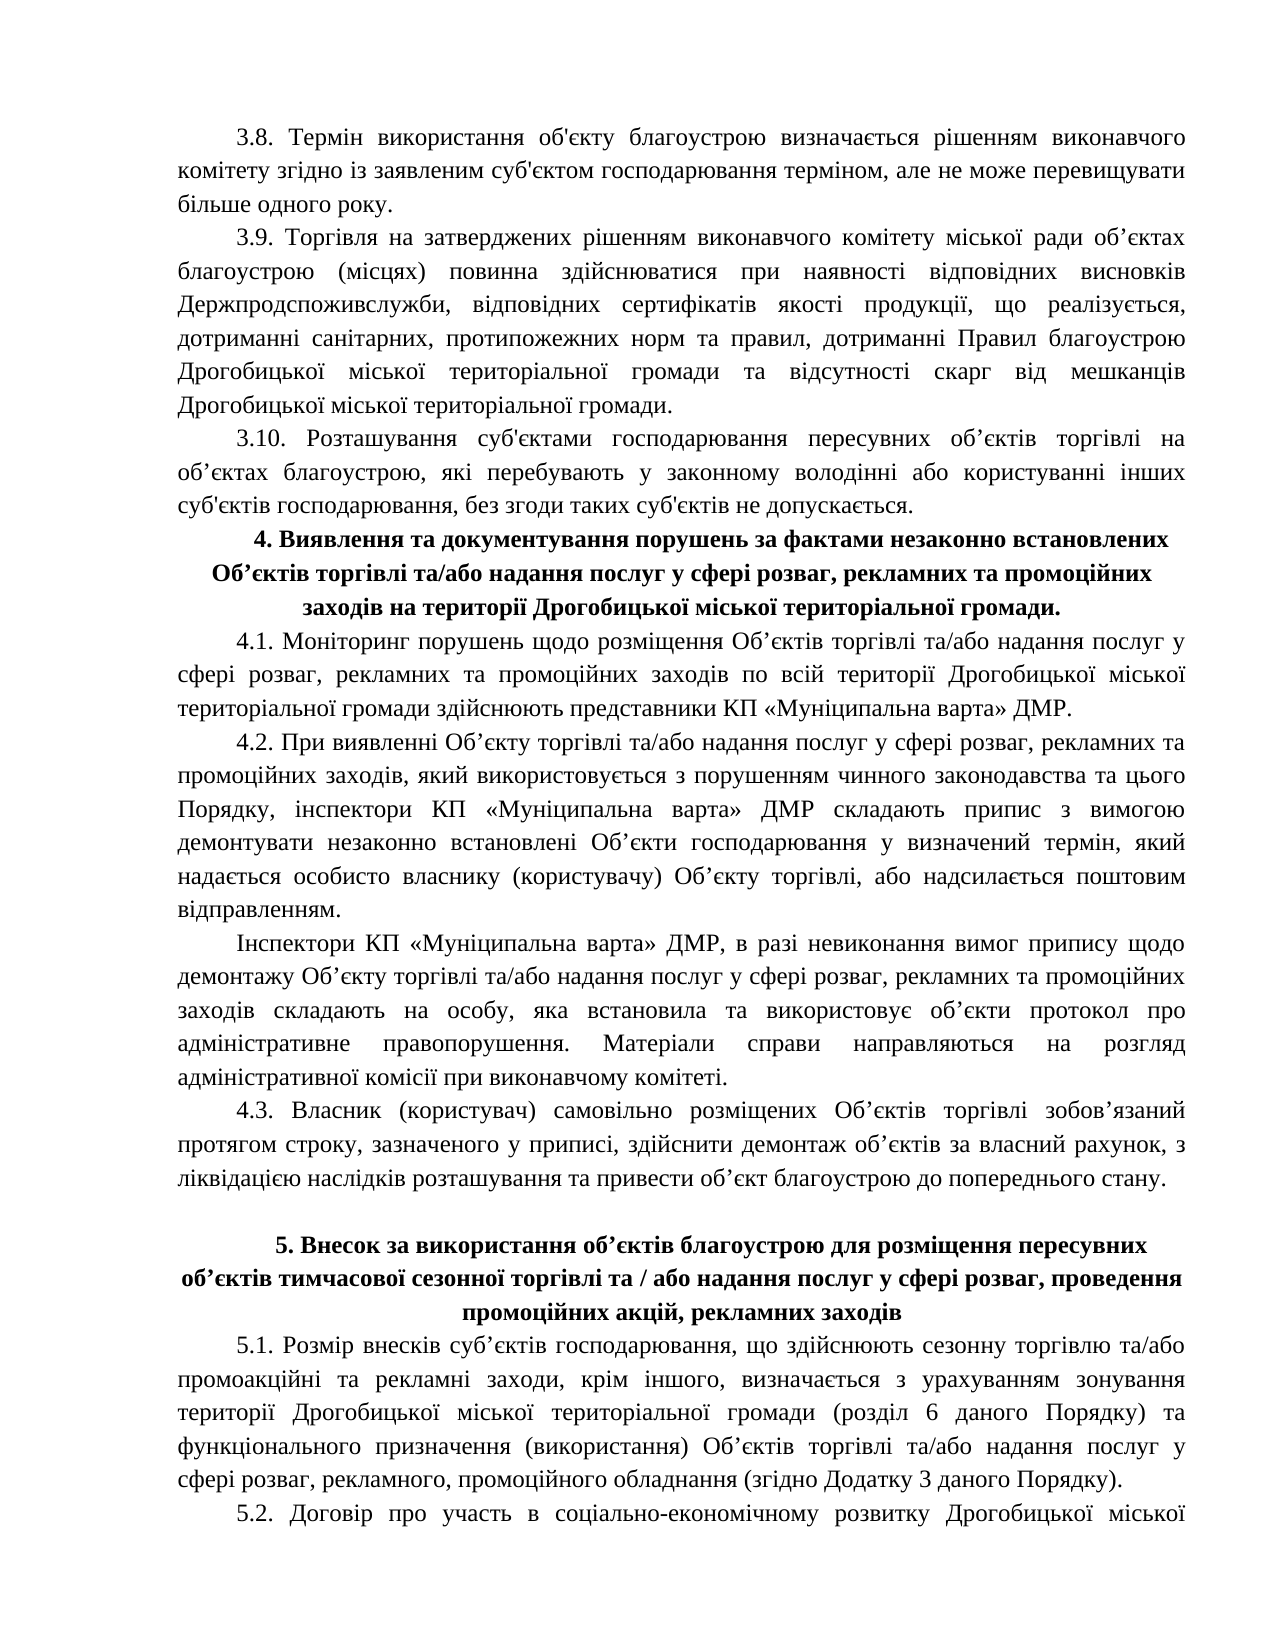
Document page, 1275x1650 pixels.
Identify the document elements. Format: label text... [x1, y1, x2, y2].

text Інспектори КП «Муніципальна варта» ДМР, в разі невиконання вимог припису щодо демонтажу Об’єкту торгівлі та/або надання послуг у сфері розваг, рекламних та промоційних заходів складають на особу, яка встановила та використовує об’єкти протокол про адміністративне правопорушення. Матеріали справи направляються на розгляд адміністративної комісії при виконавчому комітеті. [177, 924, 1186, 1092]
text 4. Виявлення та документування порушень за фактами незаконно встановлених Об’єктів торгівлі та/або надання послуг у сфері розваг, рекламних та промоційних заходів на території Дрогобицької міської територіальної громади. [177, 521, 1186, 622]
text 4.1. Моніторинг порушень щодо розміщення Об’єктів торгівлі та/або надання послуг у сфері розваг, рекламних та промоційних заходів по всій території Дрогобицької міської територіальної громади здійснюють представники КП «Муніципальна варта» ДМР. [177, 622, 1186, 723]
text 3.10. Розташування суб'єктами господарювання пересувних об’єктів торгівлі на об’єктах благоустрою, які перебувають у законному володінні або користуванні інших суб'єктів господарювання, без згоди таких суб'єктів не допускається. [177, 420, 1186, 521]
text 4.3. Власник (користувач) самовільно розміщених Об’єктів торгівлі зобов’язаний протягом строку, зазначеного у приписі, здійснити демонтаж об’єктів за власний рахунок, з ліквідацією наслідків розташування та привести об’єкт благоустрою до попереднього стану. [177, 1092, 1186, 1193]
text 3.8. Термін використання об'єкту благоустрою визначається рішенням виконавчого комітету згідно із заявленим суб'єктом господарювання терміном, але не може перевищувати більше одного року. [177, 118, 1186, 219]
text 5. Внесок за використання об’єктів благоустрою для розміщення пересувних об’єктів тимчасової сезонної торгівлі та / або надання послуг у сфері розваг, проведення промоційних акцій, рекламних заходів [177, 1226, 1186, 1327]
text 3.9. Торгівля на затверджених рішенням виконавчого комітету міської ради об’єктах благоустрою (місцях) повинна здійснюватися при наявності відповідних висновків Держпродспоживслужби, відповідних сертифікатів якості продукції, що реалізується, дотриманні санітарних, протипожежних норм та правил, дотриманні Правил благоустрою Дрогобицької міської територіальної громади та відсутності скарг від мешканців Дрогобицької міської територіальної громади. [177, 219, 1186, 420]
text 5.1. Розмір внесків суб’єктів господарювання, що здійснюють сезонну торгівлю та/або промоакційні та рекламні заходи, крім іншого, визначається з урахуванням зонування території Дрогобицької міської територіальної громади (розділ 6 даного Порядку) та функціонального призначення (використання) Об’єктів торгівлі та/або надання послуг у сфері розваг, рекламного, промоційного обладнання (згідно Додатку 3 даного Порядку). [177, 1327, 1186, 1494]
text 4.2. При виявленні Об’єкту торгівлі та/або надання послуг у сфері розваг, рекламних та промоційних заходів, який використовується з порушенням чинного законодавства та цього Порядку, інспектори КП «Муніципальна варта» ДМР складають припис з вимогою демонтувати незаконно встановлені Об’єкти господарювання у визначений термін, який надається особисто власнику (користувачу) Об’єкту торгівлі, або надсилається поштовим відправленням. [177, 723, 1186, 924]
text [177, 1494, 1186, 1528]
